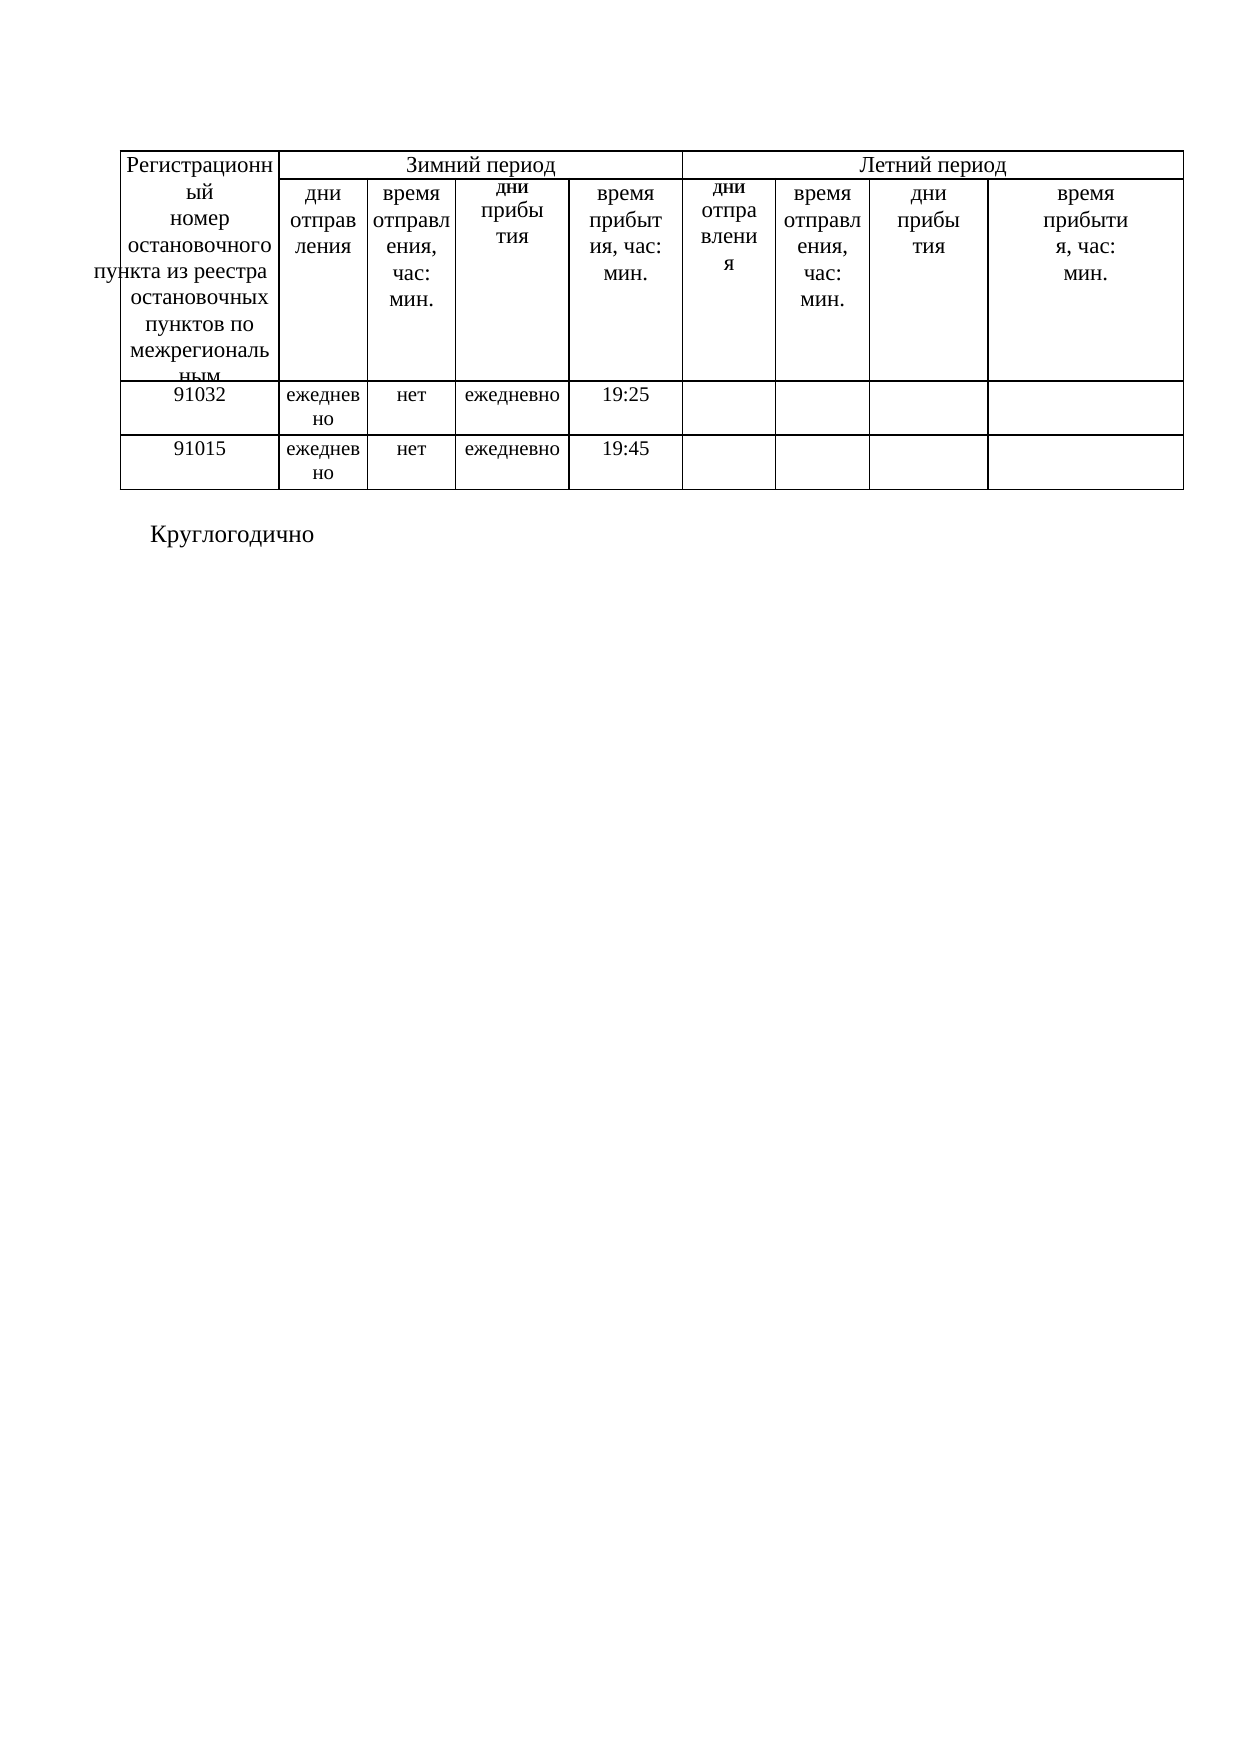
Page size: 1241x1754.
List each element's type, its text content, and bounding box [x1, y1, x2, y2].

table_cell [683, 436, 775, 489]
table_cell дни отправ ления [280, 180, 367, 380]
table_header Летний период [683, 152, 1183, 178]
table_cell [989, 382, 1183, 434]
table_cell время прибыти я, час: мин. [989, 180, 1183, 380]
table_cell время отправл ения, час: мин. [776, 180, 869, 380]
table_cell [870, 436, 987, 489]
table_header Зимний период [280, 152, 682, 178]
table_cell дни прибы тия [870, 180, 987, 380]
table_cell 19:25 [570, 382, 682, 434]
table_cell ежедневно [280, 382, 367, 434]
table_cell [870, 382, 987, 434]
table_cell [776, 382, 869, 434]
table_cell [989, 436, 1183, 489]
table_cell [683, 382, 775, 434]
table_cell время прибыт ия, час: мин. [570, 180, 682, 380]
table_cell время отправл ения, час: мин. [368, 180, 455, 380]
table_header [121, 152, 278, 380]
table_cell ежедневно [280, 436, 367, 489]
table_cell [776, 436, 869, 489]
table_cell ежедневно [456, 382, 568, 434]
table_cell ДНИ прибы тия [456, 180, 568, 380]
text Круглогодично [150, 519, 1090, 548]
table_cell ДНИ отпра влени я [683, 180, 775, 380]
table_cell нет [368, 436, 455, 489]
table_cell ежедневно [456, 436, 568, 489]
table_cell 91015 [121, 436, 278, 489]
table_cell нет [368, 382, 455, 434]
table_cell 19:45 [570, 436, 682, 489]
table_cell 91032 [121, 382, 278, 434]
